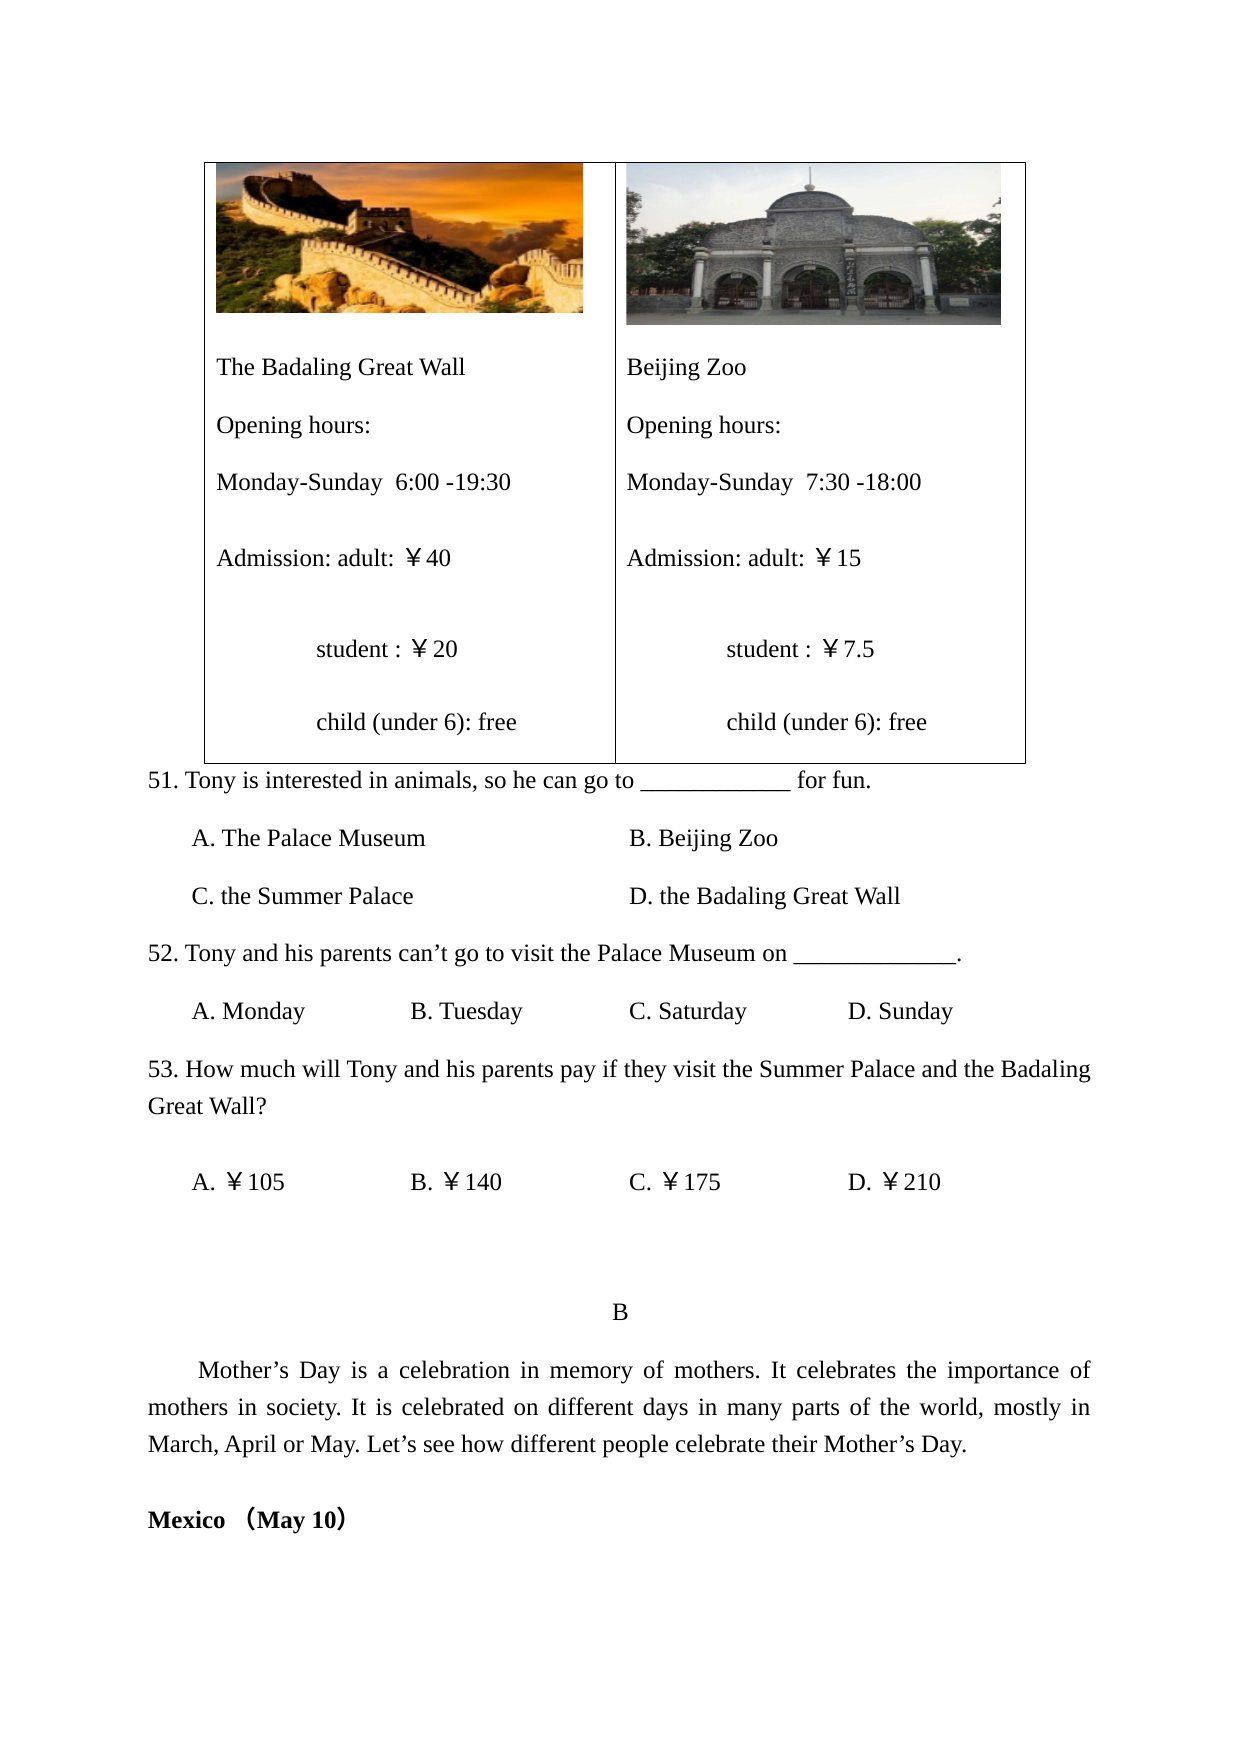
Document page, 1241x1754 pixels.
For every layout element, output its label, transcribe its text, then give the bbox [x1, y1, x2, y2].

table_cell The Badaling Great Wall Opening hours: Monday-Sunday 6:00 -19:30 Admission: adult: ￥40 student : ￥20 child (under 6): free [205, 163, 615, 763]
text Mother’s Day is a celebration in memory of mothers. It celebrates the importance of mothers in society. It is celebrated on different days in many parts of the world, mostly in March, April or May. Let’s see how different people celebrate their Mother’s Day. [148, 1353, 1092, 1460]
picture [626, 163, 1001, 325]
text Mexico （May 10） [148, 1485, 1092, 1550]
text 52. Tony and his parents can’t go to visit the Palace Museum on _____________. [148, 937, 1092, 969]
text 53. How much will Tony and his parents pay if they visit the Summer Palace and the Badaling Great Wall? [148, 1052, 1092, 1122]
text 51. Tony is interested in animals, so he can go to ____________ for fun. [148, 764, 1092, 796]
picture [216, 163, 584, 313]
table_cell Beijing Zoo Opening hours: Monday-Sunday 7:30 -18:00 Admission: adult: ￥15 student : ￥7.5 child (under 6): free [616, 163, 1025, 763]
text A. Monday B. Tuesday C. Saturday D. Sunday [148, 994, 1092, 1027]
text A. ￥105 B. ￥140 C. ￥175 D. ￥210 [148, 1147, 1092, 1212]
text C. the Summer Palace D. the Badaling Great Wall [148, 879, 1092, 911]
text A. The Palace Museum B. Beijing Zoo [148, 821, 1092, 854]
text B [148, 1296, 1092, 1328]
